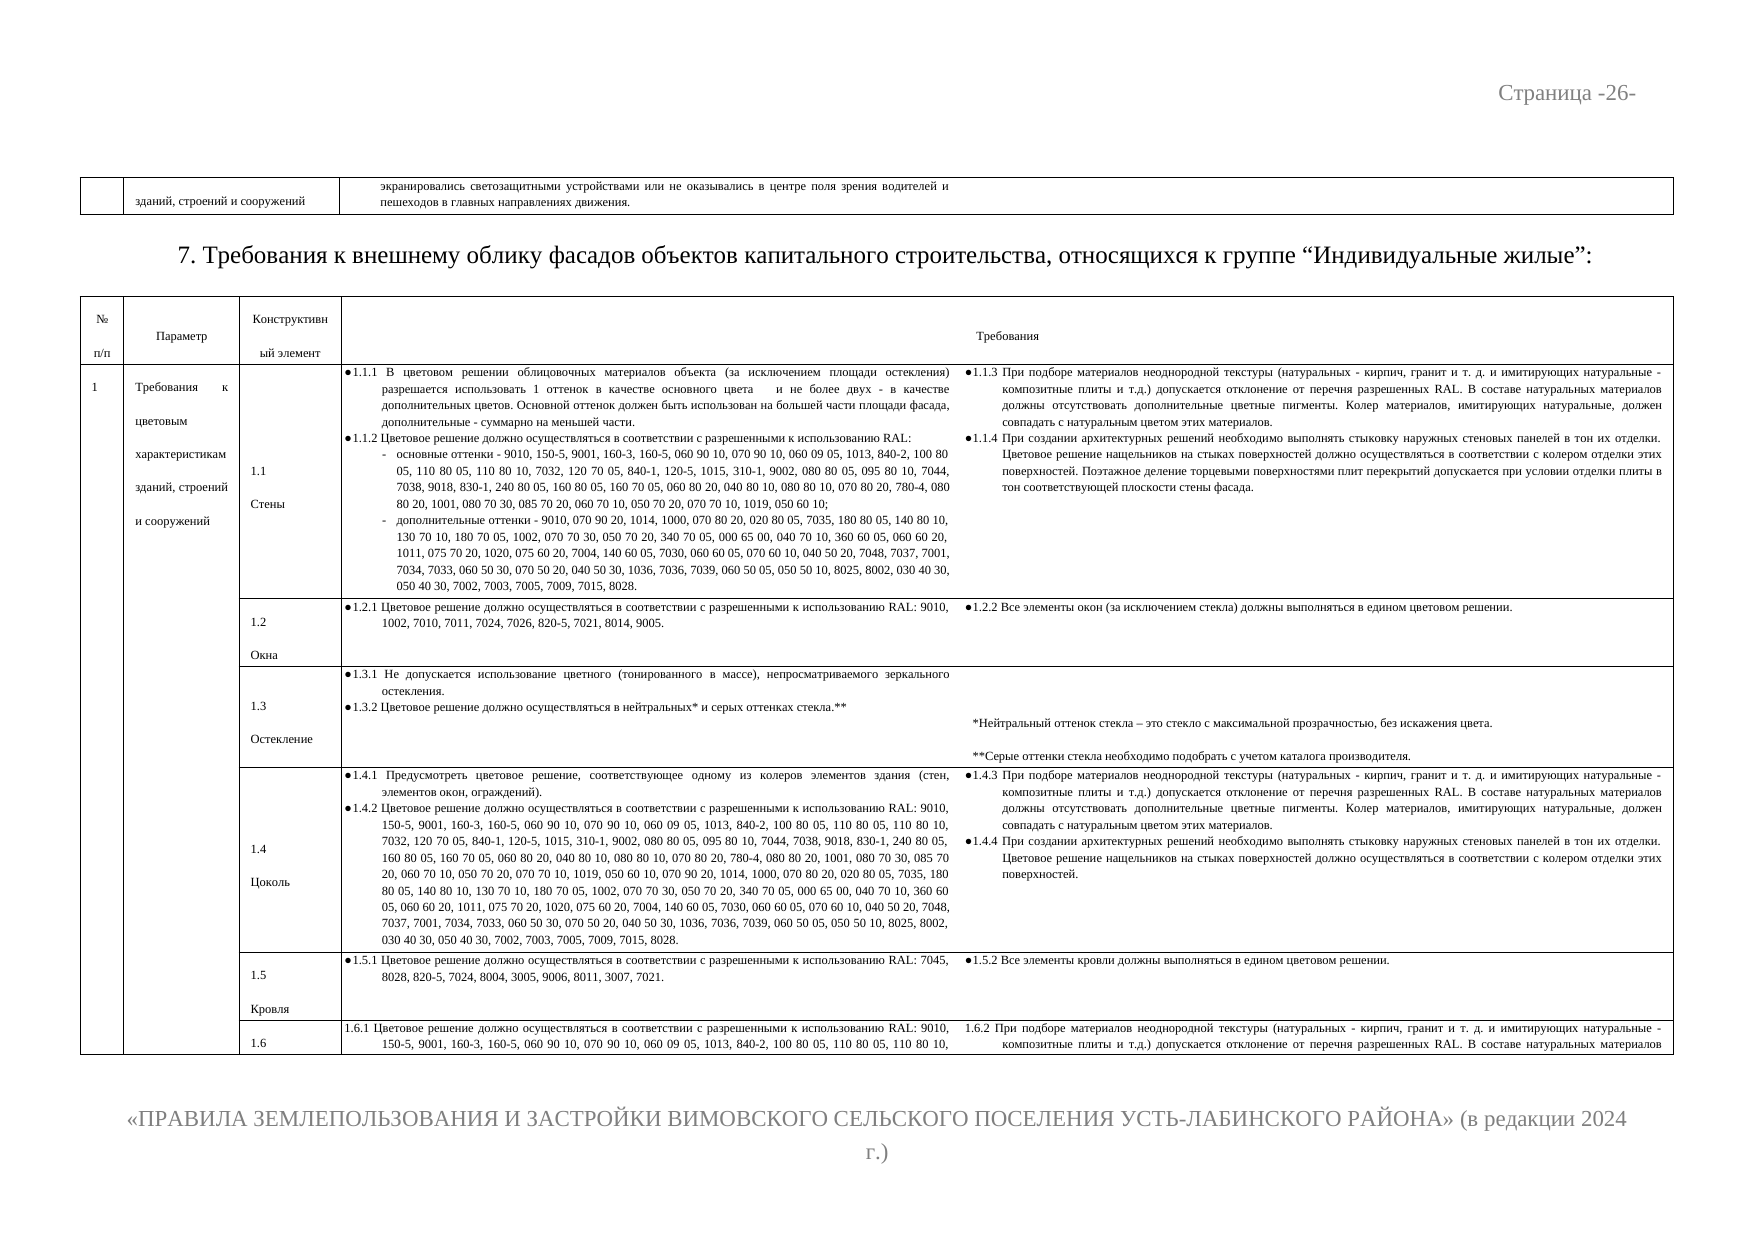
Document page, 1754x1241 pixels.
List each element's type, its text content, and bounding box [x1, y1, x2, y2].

table_cell 1.5.1 Цветовое решение должно осуществляться в соответствии с разрешенными к использованию RAL: 7045, 8028, 820-5, 7024, 8004, 3005, 9006, 8011, 3007, 7021. [342, 953, 961, 1020]
table_cell 1 [81, 365, 123, 1054]
table_cell 4 [81, 178, 123, 214]
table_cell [961, 1021, 1673, 1054]
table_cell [342, 1021, 961, 1054]
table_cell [340, 178, 961, 214]
table_header № п/п [81, 297, 123, 364]
table_cell *Нейтральный оттенок стекла – это стекло с максимальной прозрачностью, без искажения цвета. **Серые оттенки стекла необходимо подобрать с учетом каталога производителя. [961, 667, 1673, 767]
table_cell 1.2.1 Цветовое решение должно осуществляться в соответствии с разрешенными к использованию RAL: 9010, 1002, 7010, 7011, 7024, 7026, 820-5, 7021, 8014, 9005. [342, 599, 961, 666]
table_header Требования [342, 297, 1673, 364]
table_cell 1.3.1 Не допускается использование цветного (тонированного в массе), непросматриваемого зеркального остекления. 1.3.2 Цветовое решение должно осуществляться в нейтральных* и серых оттенках стекла.** [342, 667, 961, 767]
table_header Конструктивный элемент [240, 297, 341, 364]
table_cell 1.4.3 При подборе материалов неоднородной текстуры (натуральных - кирпич, гранит и т. д. и имитирующих натуральные - композитные плиты и т.д.) допускается отклонение от перечня разрешенных RAL. В составе натуральных материалов должны отсутствовать дополнительные цветные пигменты. Колер материалов, имитирующих натуральные, должен совпадать с натуральным цветом этих материалов. 1.4.4 При создании архитектурных решений необходимо выполнять стыковку наружных стеновых панелей в тон их отделки. Цветовое решение нащельников на стыках поверхностей должно осуществляться в соответствии с колером отделки этих поверхностей. [961, 768, 1673, 952]
table_cell Требования к цветовым характеристикам зданий, строений и сооружений [124, 365, 239, 1054]
table_cell 1.2.2 Все элементы окон (за исключением стекла) должны выполняться в едином цветовом решении. [961, 599, 1673, 666]
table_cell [240, 1021, 341, 1054]
table_cell 1.5 Кровля [240, 953, 341, 1020]
table_header Параметр [124, 297, 239, 364]
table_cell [124, 178, 339, 214]
table_cell 1.3 Остекление [240, 667, 341, 767]
table_cell 1.4 Цоколь [240, 768, 341, 952]
table_cell 1.1.3 При подборе материалов неоднородной текстуры (натуральных - кирпич, гранит и т. д. и имитирующих натуральные - композитные плиты и т.д.) допускается отклонение от перечня разрешенных RAL. В составе натуральных материалов должны отсутствовать дополнительные цветные пигменты. Колер материалов, имитирующих натуральные, должен совпадать с натуральным цветом этих материалов. 1.1.4 При создании архитектурных решений необходимо выполнять стыковку наружных стеновых панелей в тон их отделки. Цветовое решение нащельников на стыках поверхностей должно осуществляться в соответствии с колером отделки этих поверхностей. Поэтажное деление торцевыми поверхностями плит перекрытий допускается при условии отделки плиты в тон соответствующей плоскости стены фасада. [961, 365, 1673, 598]
table_cell 1.1 Стены [240, 365, 341, 598]
table_cell 1.5.2 Все элементы кровли должны выполняться в едином цветовом решении. [961, 953, 1673, 1020]
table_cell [961, 178, 1673, 214]
table_cell 1.4.1 Предусмотреть цветовое решение, соответствующее одному из колеров элементов здания (стен, элементов окон, ограждений). 1.4.2 Цветовое решение должно осуществляться в соответствии с разрешенными к использованию RAL: 9010, 150-5, 9001, 160-3, 160-5, 060 90 10, 070 90 10, 060 09 05, 1013, 840-2, 100 80 05, 110 80 05, 110 80 10, 7032, 120 70 05, 840-1, 120-5, 1015, 310-1, 9002, 080 80 05, 095 80 10, 7044, 7038, 9018, 830-1, 240 80 05, 160 80 05, 160 70 05, 060 80 20, 040 80 10, 080 80 10, 070 80 20, 780-4, 080 80 20, 1001, 080 70 30, 085 70 20, 060 70 10, 050 70 20, 070 70 10, 1019, 050 60 10, 070 90 20, 1014, 1000, 070 80 20, 020 80 05, 7035, 180 80 05, 140 80 10, 130 70 10, 180 70 05, 1002, 070 70 30, 050 70 20, 340 70 05, 000 65 00, 040 70 10, 360 60 05, 060 60 20, 1011, 075 70 20, 1020, 075 60 20, 7004, 140 60 05, 7030, 060 60 05, 070 60 10, 040 50 20, 7048, 7037, 7001, 7034, 7033, 060 50 30, 070 50 20, 040 50 30, 1036, 7036, 7039, 060 50 05, 050 50 10, 8025, 8002, 030 40 30, 050 40 30, 7002, 7003, 7005, 7009, 7015, 8028. [342, 768, 961, 952]
table_cell 1.1.1 В цветовом решении облицовочных материалов объекта (за исключением площади остекления) разрешается использовать 1 оттенок в качестве основного цвета и не более двух - в качестве дополнительных цветов. Основной оттенок должен быть использован на большей части площади фасада, дополнительные - суммарно на меньшей части. 1.1.2 Цветовое решение должно осуществляться в соответствии с разрешенными к использованию RAL: основные оттенки - 9010, 150-5, 9001, 160-3, 160-5, 060 90 10, 070 90 10, 060 09 05, 1013, 840-2, 100 80 05, 110 80 05, 110 80 10, 7032, 120 70 05, 840-1, 120-5, 1015, 310-1, 9002, 080 80 05, 095 80 10, 7044, 7038, 9018, 830-1, 240 80 05, 160 80 05, 160 70 05, 060 80 20, 040 80 10, 080 80 10, 070 80 20, 780-4, 080 80 20, 1001, 080 70 30, 085 70 20, 060 70 10, 050 70 20, 070 70 10, 1019, 050 60 10; дополнительные оттенки - 9010, 070 90 20, 1014, 1000, 070 80 20, 020 80 05, 7035, 180 80 05, 140 80 10, 130 70 10, 180 70 05, 1002, 070 70 30, 050 70 20, 340 70 05, 000 65 00, 040 70 10, 360 60 05, 060 60 20, 1011, 075 70 20, 1020, 075 60 20, 7004, 140 60 05, 7030, 060 60 05, 070 60 10, 040 50 20, 7048, 7037, 7001, 7034, 7033, 060 50 30, 070 50 20, 040 50 30, 1036, 7036, 7039, 060 50 05, 050 50 10, 8025, 8002, 030 40 30, 050 40 30, 7002, 7003, 7005, 7009, 7015, 8028. [342, 365, 961, 598]
table_cell 1.2 Окна [240, 599, 341, 666]
text 7. Требования к внешнему облику фасадов объектов капитального строительства, относящихся к группе “Индивидуальные жилые”: [118, 240, 1669, 269]
